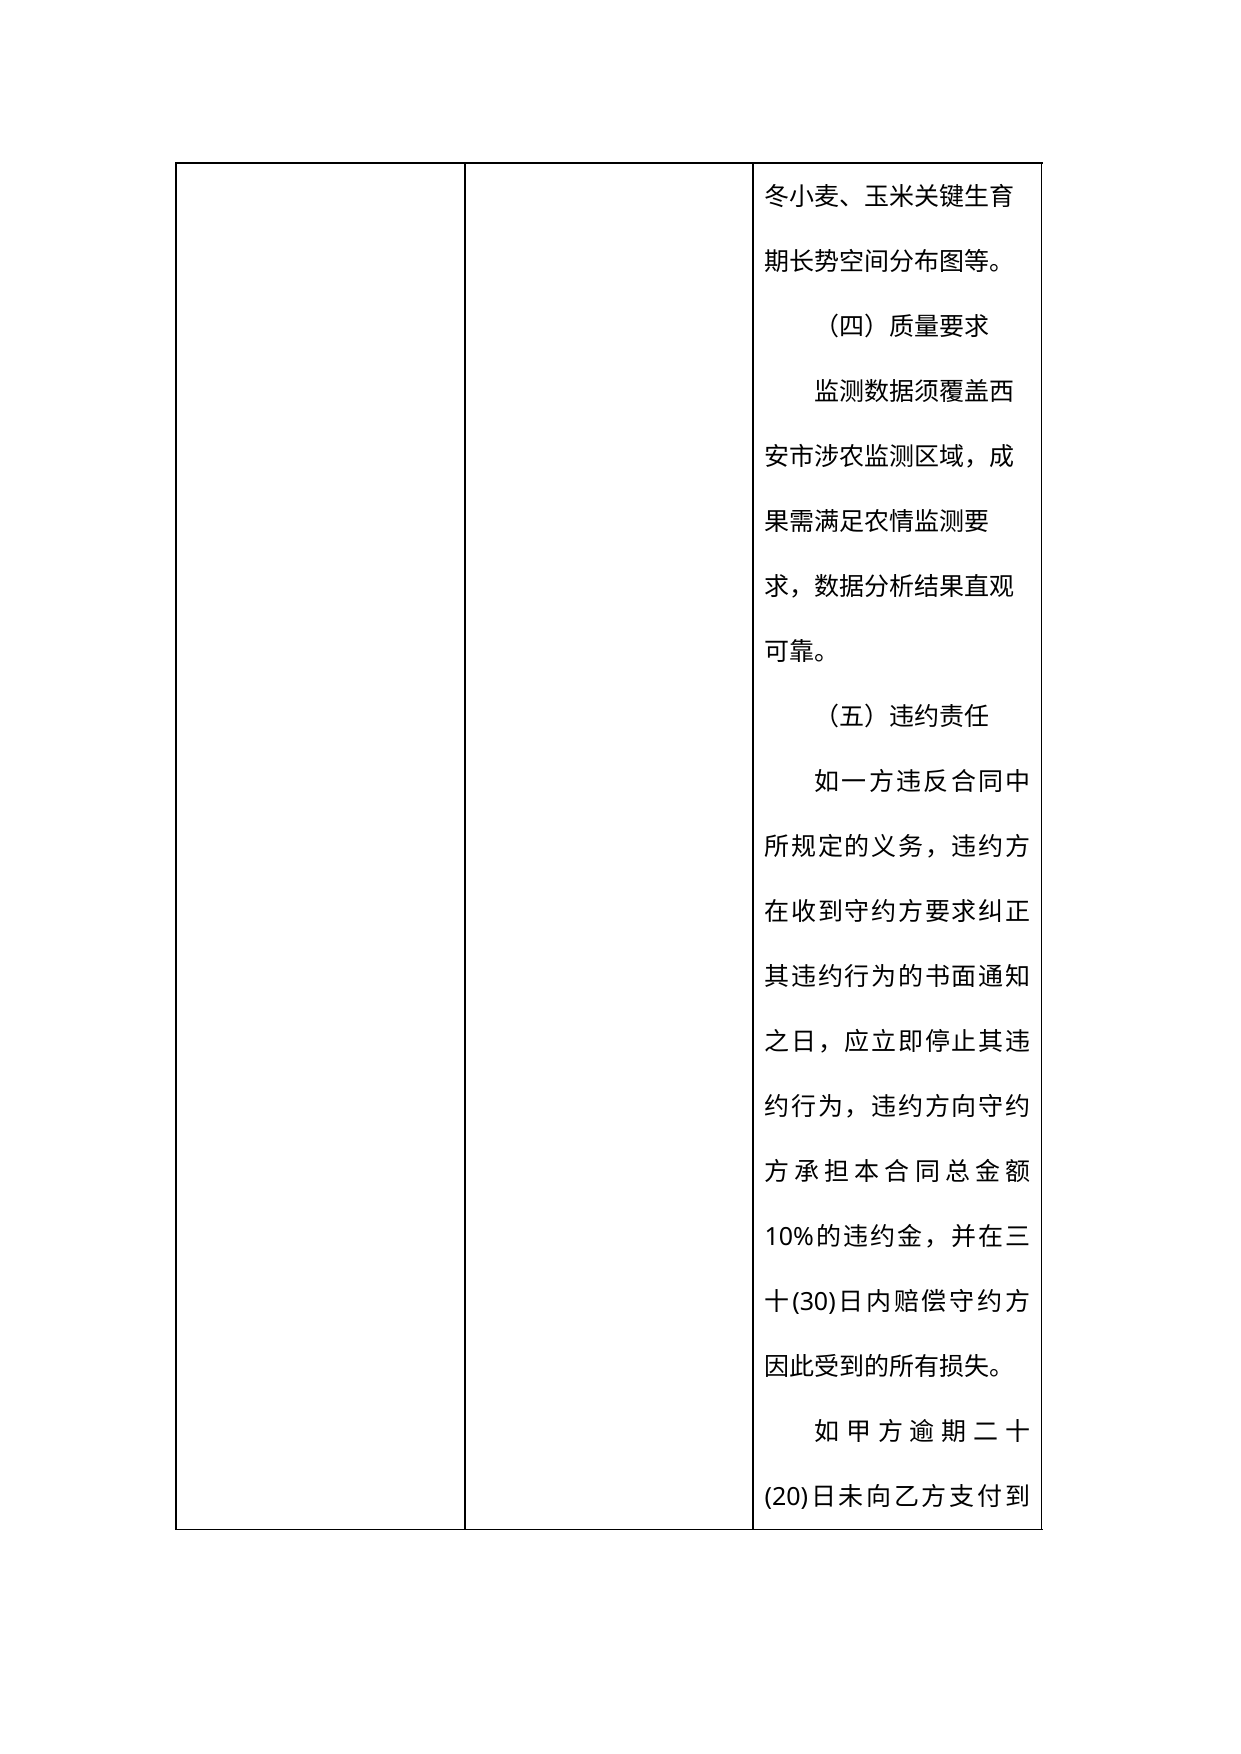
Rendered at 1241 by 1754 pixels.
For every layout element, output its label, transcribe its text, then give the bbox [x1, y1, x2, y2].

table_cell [754, 164, 1041, 1528]
table_cell [466, 164, 752, 1528]
table_cell 1 [177, 164, 464, 1528]
